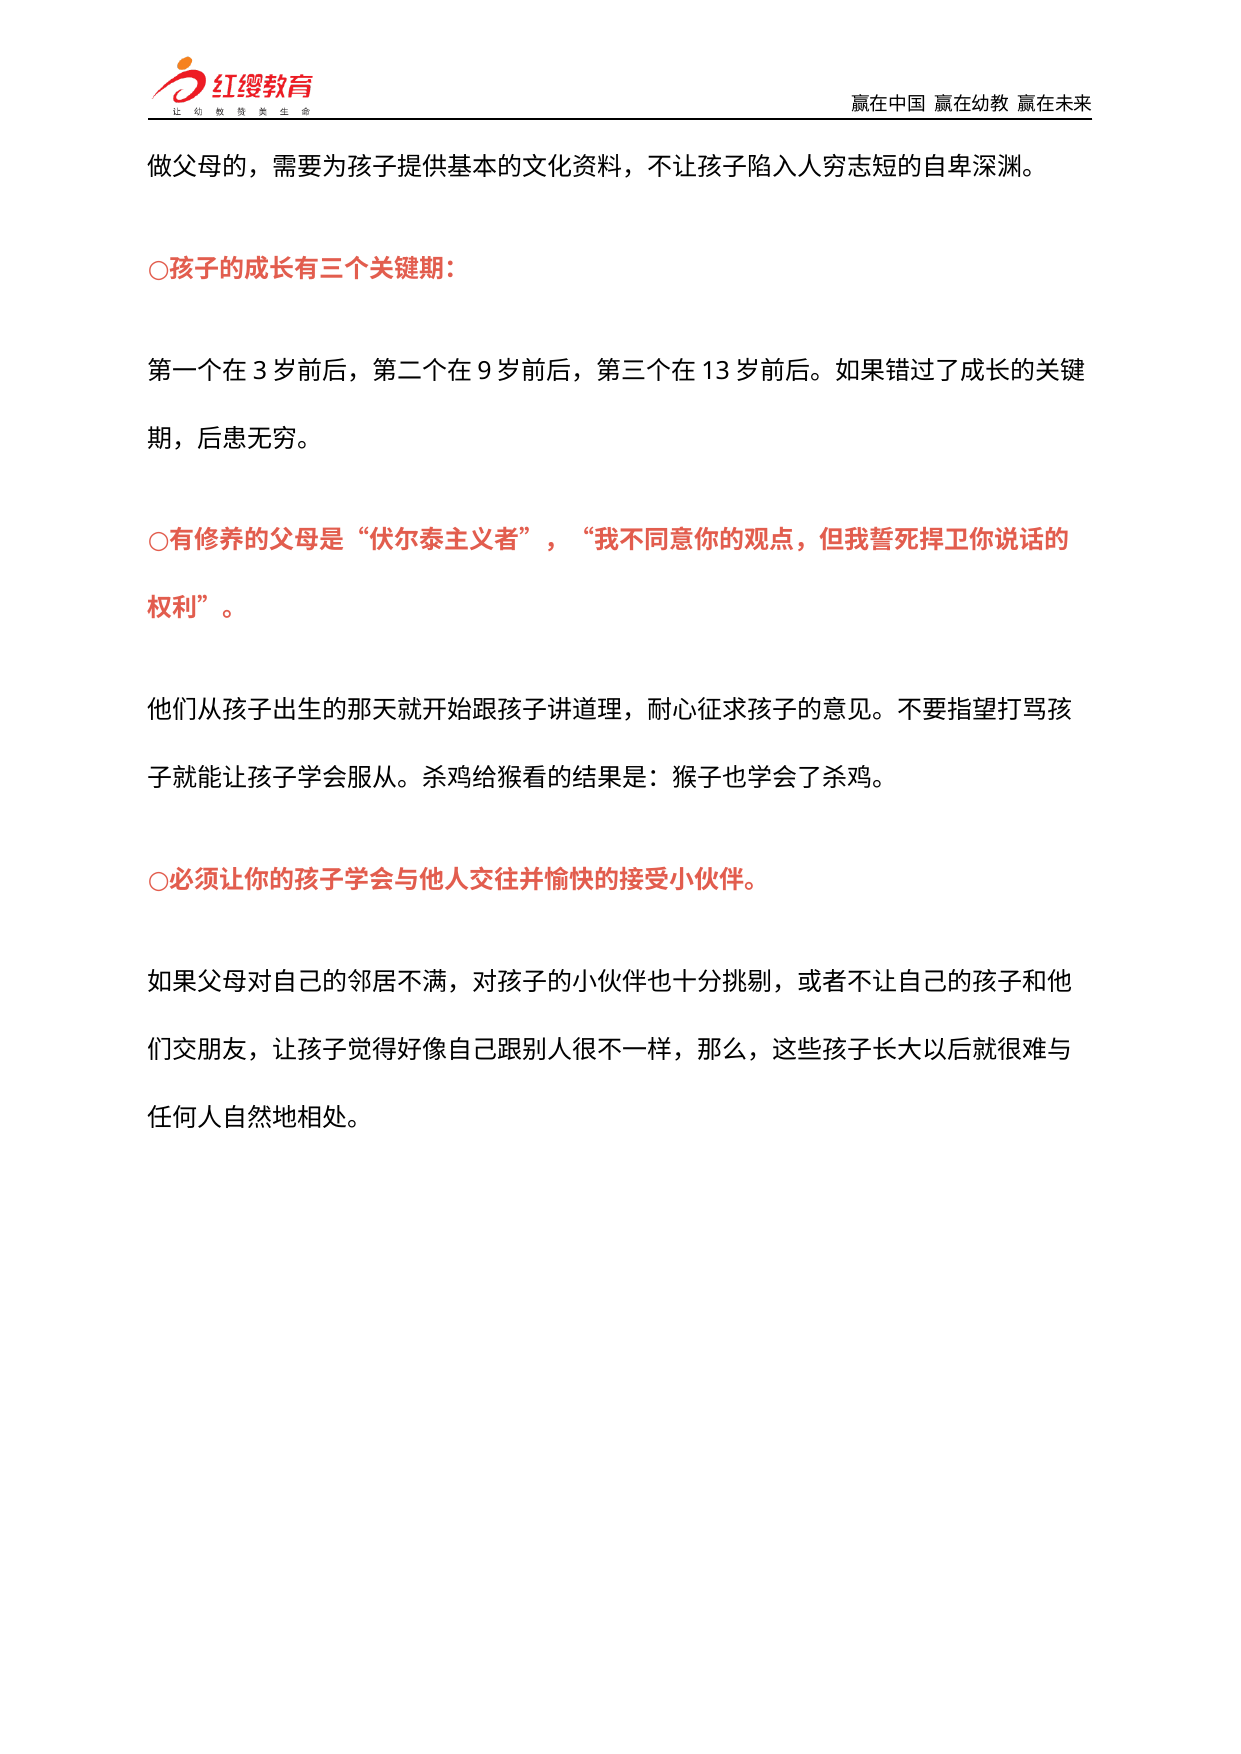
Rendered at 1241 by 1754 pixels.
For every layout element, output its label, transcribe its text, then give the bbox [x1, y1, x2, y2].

text ○必须让你的孩子学会与他人交往并愉快的接受小伙伴。 [148, 844, 1092, 912]
text ○有修养的父母是“伏尔泰主义者”，“我不同意你的观点，但我誓死捍卫你说话的权利”。 [148, 504, 1092, 640]
text 做父母的，需要为孩子提供基本的文化资料，不让孩子陷入人穷志短的自卑深渊。 [148, 131, 1092, 198]
text 如果父母对自己的邻居不满，对孩子的小伙伴也十分挑剔，或者不让自己的孩子和他们交朋友，让孩子觉得好像自己跟别人很不一样，那么，这些孩子长大以后就很难与任何人自然地相处。 [148, 946, 1092, 1149]
picture [147, 52, 317, 118]
text 第一个在3岁前后，第二个在9岁前后，第三个在13岁前后。如果错过了成长的关键期，后患无穷。 [148, 334, 1092, 470]
text ○孩子的成长有三个关键期： [148, 232, 1092, 300]
text 他们从孩子出生的那天就开始跟孩子讲道理，耐心征求孩子的意见。不要指望打骂孩子就能让孩子学会服从。杀鸡给猴看的结果是：猴子也学会了杀鸡。 [148, 674, 1092, 810]
